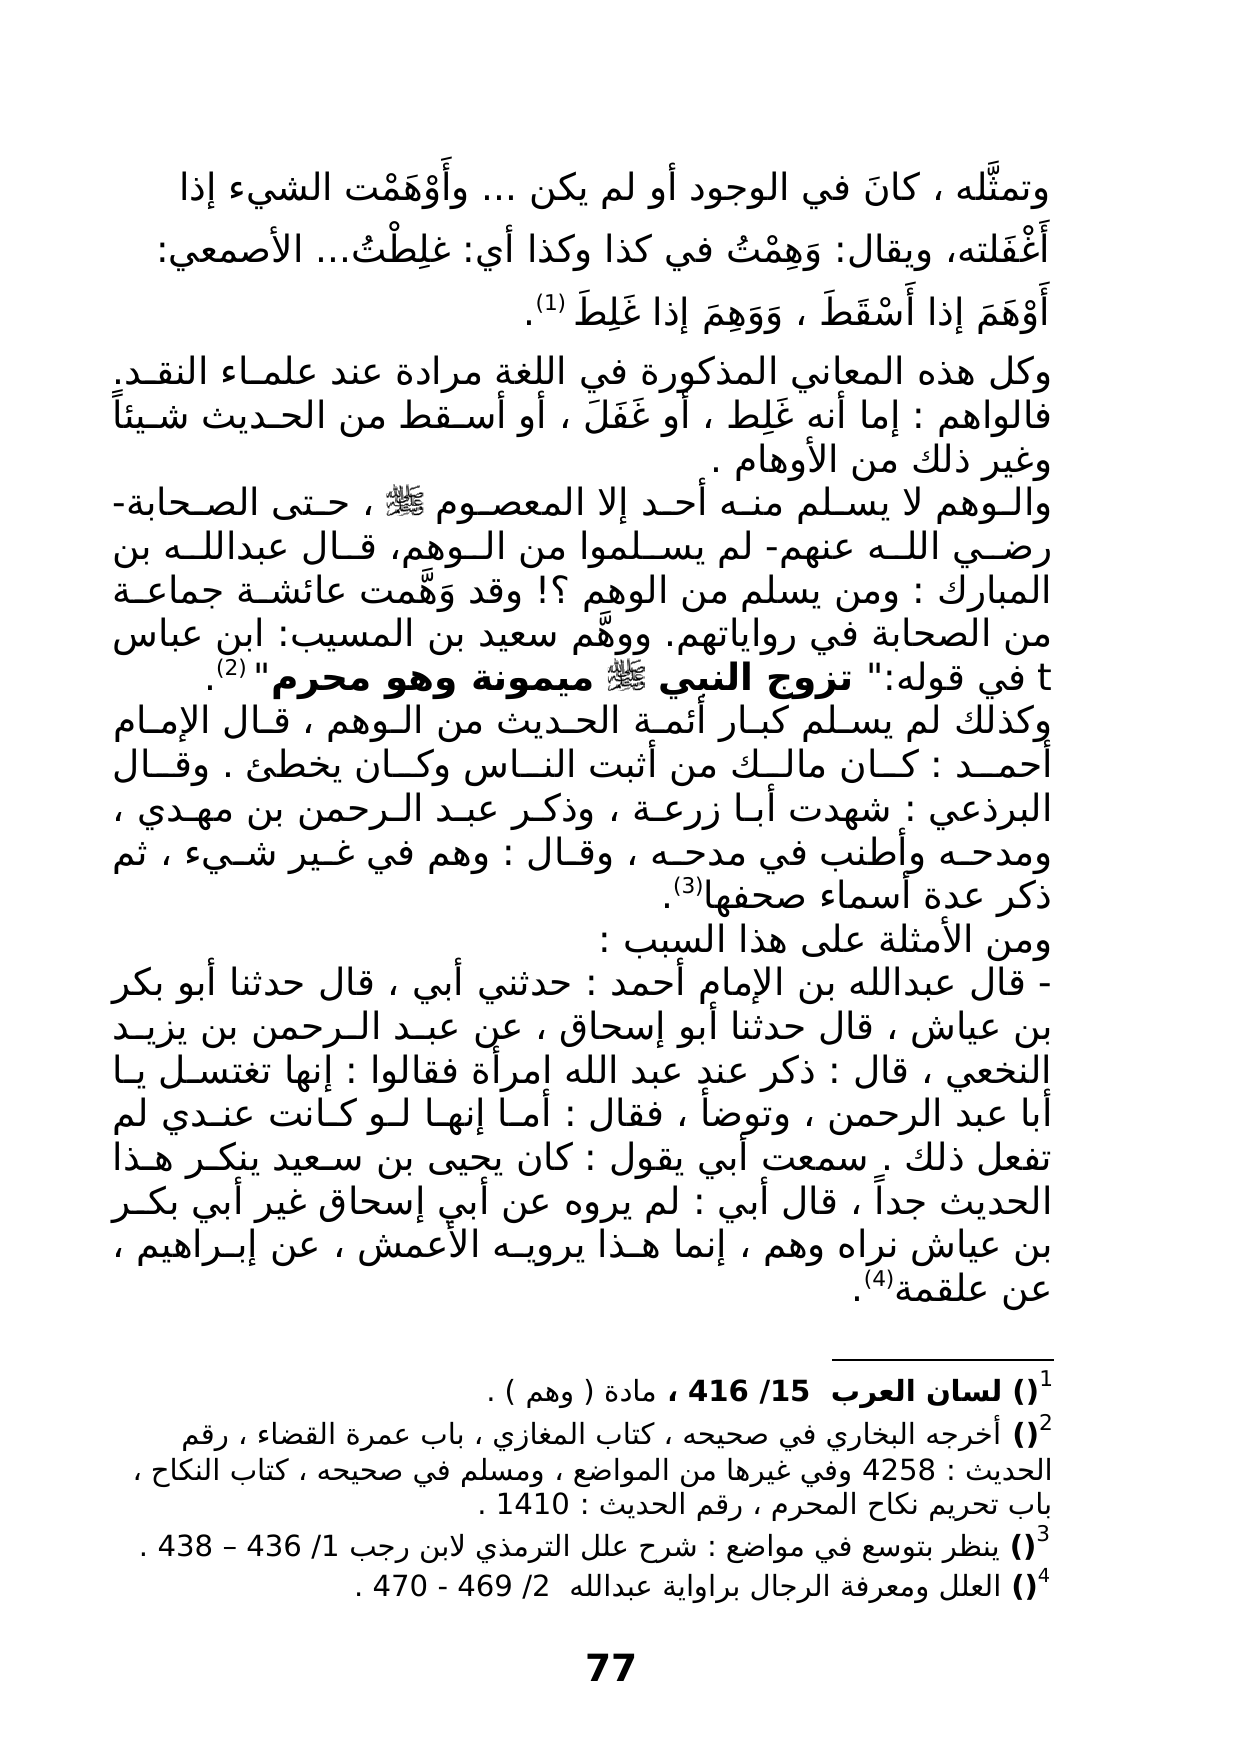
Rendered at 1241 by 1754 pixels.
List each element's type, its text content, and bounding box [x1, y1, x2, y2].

text - قال عبدالله بن الإمام أحمد : حدثني أبي ، قال حدثنا أبو بكر بن عياش ، قال حدثنا أبو إسحاق ، عن عبد الرحمن بن يزيد النخعي ، قال : ذكر عند عبد الله امرأة فقالوا : إنها تغتسل يا أبا عبد الرحمن ، وتوضأ ، فقال : أما إنها لو كانت عندي لم تفعل ذلك . سمعت أبي يقول : كان يحيى بن سعيد ينكر هذا الحديث جداً ، قال أبي : لم يروه عن أبي إسحاق غير أبي بكر بن عياش نراه وهم ، إنما هذا يرويه الأعمش ، عن إبراهيم ، عن علقمة(). [112, 961, 1053, 1310]
text والوهم لا يسلم منه أحد إلا المعصوم ، حتى الصحابة- رضي الله عنهم- لم يسلموا من الوهم، قال عبدالله بن المبارك : ومن يسلم من الوهم ؟! وقد وَهَّمت عائشة جماعة من الصحابة في رواياتهم. ووهَّم سعيد بن المسيب: ابن عباس في قوله:" تزوج النبي ميمونة وهو محرم" (). [112, 481, 1053, 699]
picture [607, 658, 645, 691]
picture [386, 484, 424, 516]
text وكل هذه المعاني المذكورة في اللغة مرادة عند علماء النقد. فالواهم : إما أنه غَلِط ، أو غَفَلَ ، أو أسقط من الحديث شيئاً وغير ذلك من الأوهام . [112, 350, 1053, 481]
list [112, 150, 1050, 337]
text ومن الأمثلة على هذا السبب : [112, 917, 1053, 961]
text وكذلك لم يسلم كبار أئمة الحديث من الوهم ، قال الإمام أحمد : كان مالك من أثبت الناس وكان يخطئ . وقال البرذعي : شهدت أبا زرعة ، وذكر عبد الرحمن بن مهدي ، ومدحه وأطنب في مدحه ، وقال : وهم في غير شيء ، ثم ذكر عدة أسماء صحفها(). [112, 699, 1053, 917]
